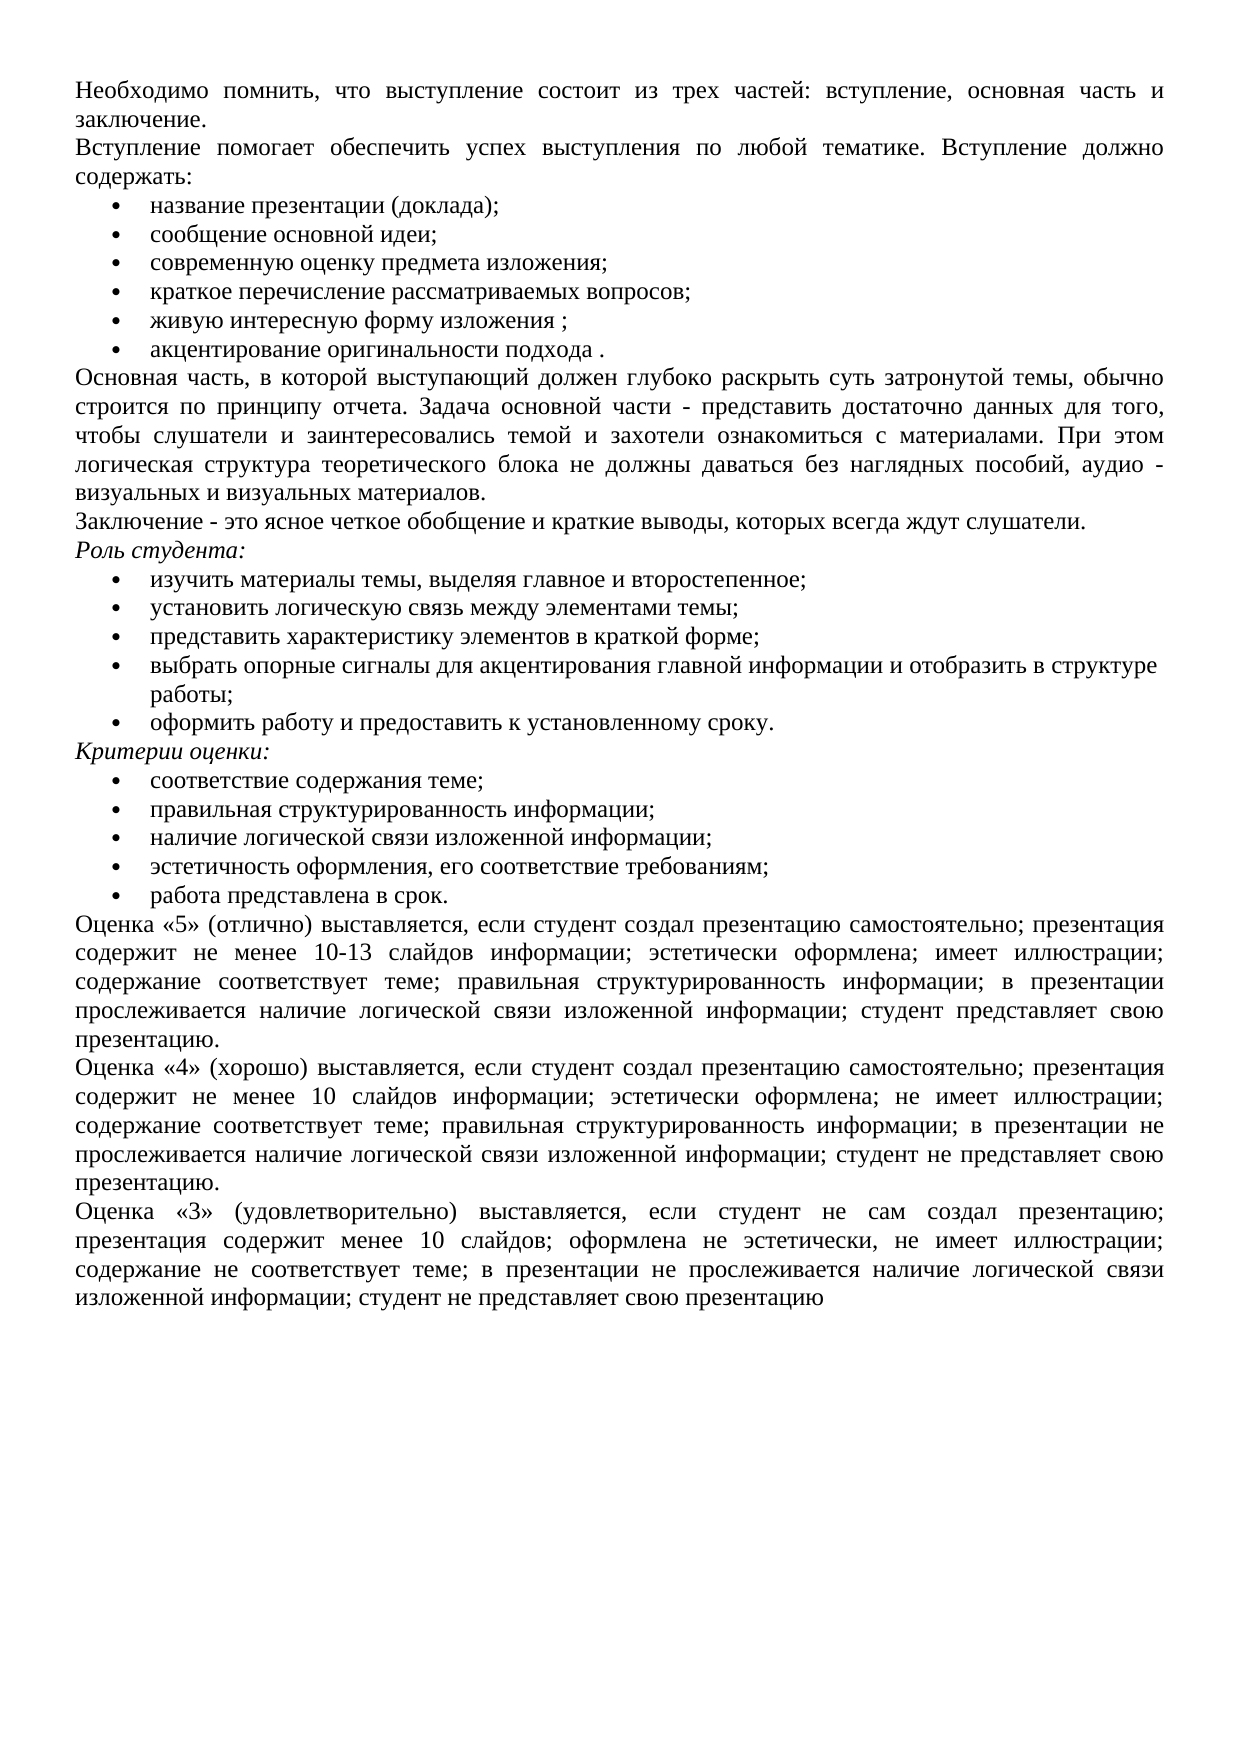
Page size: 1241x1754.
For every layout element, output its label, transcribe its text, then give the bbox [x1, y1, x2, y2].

list соответствие содержания теме; [112, 765, 1165, 794]
text Оценка «5» (отлично) выставляется, если студент создал презентацию самостоятельно; презентация содержит не менее 10-13 слайдов информации; эстетически оформлена; имеет иллюстрации; содержание соответствует теме; правильная структурированность информации; в презентации прослеживается наличие логической связи изложенной информации; студент представляет свою презентацию. [75, 909, 1165, 1052]
text Критерии оценки: [75, 736, 1165, 765]
text Заключение - это ясное четкое обобщение и краткие выводы, которых всегда ждут слушатели. [75, 506, 1165, 535]
list эстетичность оформления, его соответствие требованиям; [112, 851, 1165, 880]
list работа представлена в срок. [112, 880, 1165, 909]
text Оценка «3» (удовлетворительно) выставляется, если студент не сам создал презентацию; презентация содержит менее 10 слайдов; оформлена не эстетически, не имеет иллюстрации; содержание не соответствует теме; в презентации не прослеживается наличие логической связи изложенной информации; студент не представляет свою презентацию [75, 1196, 1165, 1311]
list акцентирование оригинальности подхода . [112, 334, 1165, 362]
text Основная часть, в которой выступающий должен глубоко раскрыть суть затронутой темы, обычно строится по принципу отчета. Задача основной части - представить достаточно данных для того, чтобы слушатели и заинтересовались темой и захотели ознакомиться с материалами. При этом логическая структура теоретического блока не должны даваться без наглядных пособий, аудио - визуальных и визуальных материалов. [75, 362, 1165, 506]
text Оценка «4» (хорошо) выставляется, если студент создал презентацию самостоятельно; презентация содержит не менее 10 слайдов информации; эстетически оформлена; не имеет иллюстрации; содержание соответствует теме; правильная структурированность информации; в презентации не прослеживается наличие логической связи изложенной информации; студент не представляет свою презентацию. [75, 1052, 1165, 1196]
text Необходимо помнить, что выступление состоит из трех частей: вступление, основная часть и заключение. [75, 75, 1165, 132]
text Роль студента: [75, 535, 1165, 564]
text Вступление помогает обеспечить успех выступления по любой тематике. Вступление должно содержать: [75, 132, 1165, 190]
list правильная структурированность информации; [112, 794, 1165, 822]
list название презентации (доклада); [112, 190, 1165, 219]
list изучить материалы темы, выделяя главное и второстепенное; [112, 564, 1165, 592]
list установить логическую связь между элементами темы; [112, 592, 1165, 621]
list наличие логической связи изложенной информации; [112, 822, 1165, 851]
list краткое перечисление рассматриваемых вопросов; [112, 276, 1165, 305]
list живую интересную форму изложения ; [112, 305, 1165, 334]
list представить характеристику элементов в краткой форме; [112, 621, 1165, 650]
list оформить работу и предоставить к установленному сроку. [112, 707, 1165, 736]
list сообщение основной идеи; [112, 219, 1165, 247]
list выбрать опорные сигналы для акцентирования главной информации и отобразить в структуре работы; [112, 650, 1165, 707]
list современную оценку предмета изложения; [112, 247, 1165, 276]
